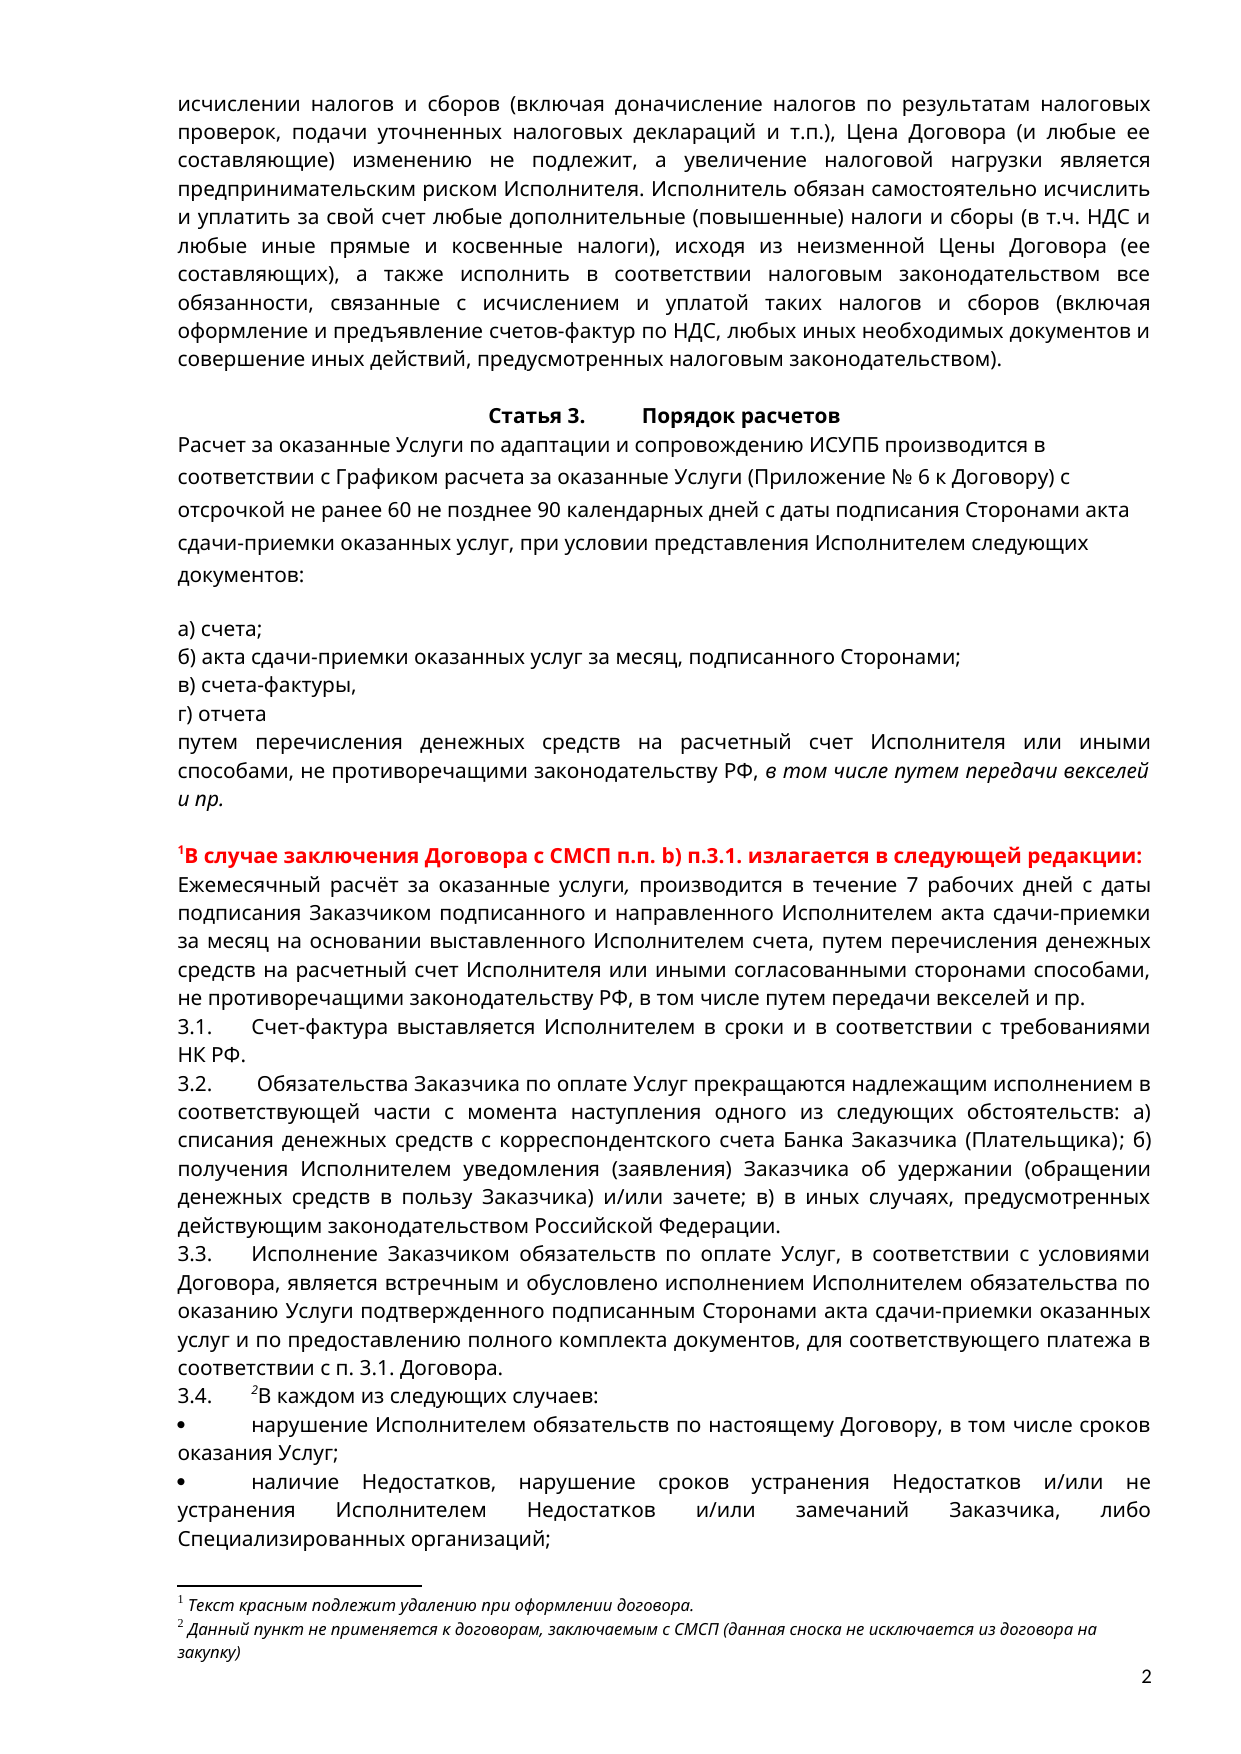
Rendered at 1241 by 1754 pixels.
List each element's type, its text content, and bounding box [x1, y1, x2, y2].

text Расчет за оказанные Услуги по адаптации и сопровождению ИСУПБ производится в соответствии с Графиком расчета за оказанные Услуги (Приложение № 6 к Договору) с отсрочкой не ранее 60 не позднее 90 календарных дней с даты подписания Сторонами акта сдачи-приемки оказанных услуг, при условии представления Исполнителем следующих документов: [177, 430, 1152, 589]
subtitle Порядок расчетов [177, 401, 1152, 430]
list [177, 89, 1152, 373]
list в) счета-фактуры, [177, 671, 1152, 699]
list Ежемесячный расчёт за оказанные услуги, производится в течение 7 рабочих дней с даты подписания Заказчиком подписанного и направленного Исполнителем акта сдачи-приемки за месяц на основании выставленного Исполнителем счета, путем перечисления денежных средств на расчетный счет Исполнителя или иными согласованными сторонами способами, не противоречащими законодательству РФ, в том числе путем передачи векселей и пр. [177, 870, 1152, 1012]
list Обязательства Заказчика по оплате Услуг прекращаются надлежащим исполнением в соответствующей части с момента наступления одного из следующих обстоятельств: а) списания денежных средств с корреспондентского счета Банка Заказчика (Плательщика); б) получения Исполнителем уведомления (заявления) Заказчика об удержании (обращении денежных средств в пользу Заказчика) и/или зачете; в) в иных случаях, предусмотренных действующим законодательством Российской Федерации. [177, 1069, 1152, 1239]
list В случае заключения Договора с СМСП п.п. b) п.3.1. излагается в следующей редакции: [177, 841, 1152, 870]
list В каждом из следующих случаев: [177, 1382, 1152, 1410]
list наличие Недостатков, нарушение сроков устранения Недостатков и/или не устранения Исполнителем Недостатков и/или замечаний Заказчика, либо Специализированных организаций; [177, 1467, 1152, 1552]
list Счет-фактура выставляется Исполнителем в сроки и в соответствии с требованиями НК РФ. [177, 1012, 1152, 1069]
list Исполнение Заказчиком обязательств по оплате Услуг, в соответствии с условиями Договора, является встречным и обусловлено исполнением Исполнителем обязательства по оказанию Услуги подтвержденного подписанным Сторонами акта сдачи-приемки оказанных услуг и по предоставлению полного комплекта документов, для соответствующего платежа в соответствии с п. 3.1. Договора. [177, 1239, 1152, 1382]
list г) отчета [177, 699, 1152, 727]
list путем перечисления денежных средств на расчетный счет Исполнителя или иными способами, не противоречащими законодательству РФ, в том числе путем передачи векселей и пр. [177, 727, 1152, 813]
list нарушение Исполнителем обязательств по настоящему Договору, в том числе сроков оказания Услуг; [177, 1410, 1152, 1467]
list б) акта сдачи-приемки оказанных услуг за месяц, подписанного Сторонами; [177, 642, 1152, 671]
list а) счета; [177, 614, 1152, 642]
